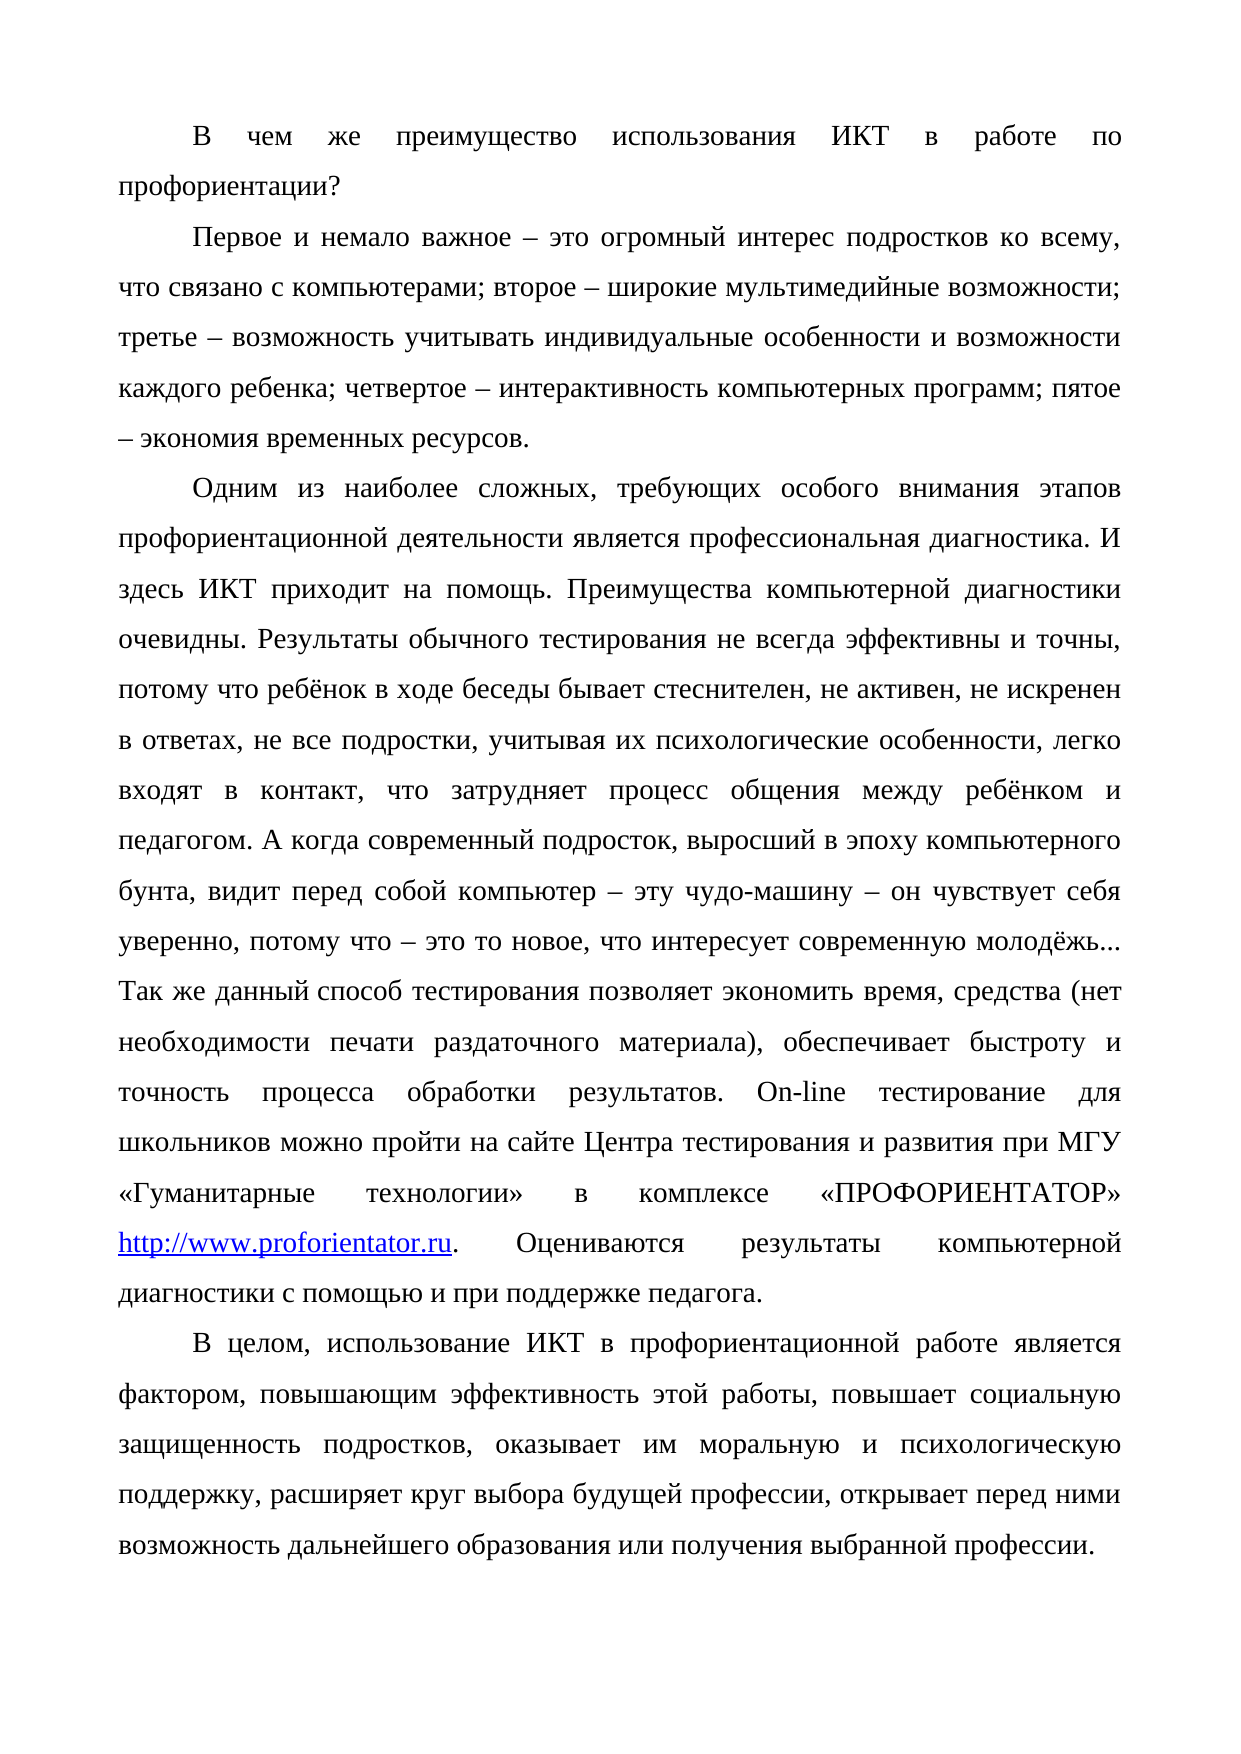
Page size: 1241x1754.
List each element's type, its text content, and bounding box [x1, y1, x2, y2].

text Первое и немало важное – это огромный интерес подростков ко всему, что связано с компьютерами; второе – широкие мультимедийные возможности; третье – возможность учитывать индивидуальные особенности и возможности каждого ребенка; четвертое – интерактивность компьютерных программ; пятое – экономия временных ресурсов. [118, 219, 1122, 453]
text В целом, использование ИКТ в профориентационной работе является фактором, повышающим эффективность этой работы, повышает социальную защищенность подростков, оказывает им моральную и психологическую поддержку, расширяет круг выбора будущей профессии, открывает перед ними возможность дальнейшего образования или получения выбранной профессии. [118, 1326, 1122, 1560]
text В чем же преимущество использования ИКТ в работе по профориентации? [118, 118, 1122, 202]
text Одним из наиболее сложных, требующих особого внимания этапов профориентационной деятельности является профессиональная диагностика. И здесь ИКТ приходит на помощь. Преимущества компьютерной диагностики очевидны. Результаты обычного тестирования не всегда эффективны и точны, потому что ребёнок в ходе беседы бывает стеснителен, не активен, не искренен в ответах, не все подростки, учитывая их психологические особенности, легко входят в контакт, что затрудняет процесс общения между ребёнком и педагогом. А когда современный подросток, выросший в эпоху компьютерного бунта, видит перед собой компьютер – эту чудо-машину – он чувствует себя уверенно, потому что – это то новое, что интересует современную молодёжь... Так же данный способ тестирования позволяет экономить время, средства (нет необходимости печати раздаточного материала), обеспечивает быстроту и точность процесса обработки результатов. On-line тестирование для школьников можно пройти на сайте Центра тестирования и развития при МГУ «Гуманитарные технологии» в комплексе «ПРОФОРИЕНТАТОР» http://www.proforientator.ru. Оцениваются результаты компьютерной диагностики с помощью и при поддержке педагога. [118, 470, 1122, 1309]
